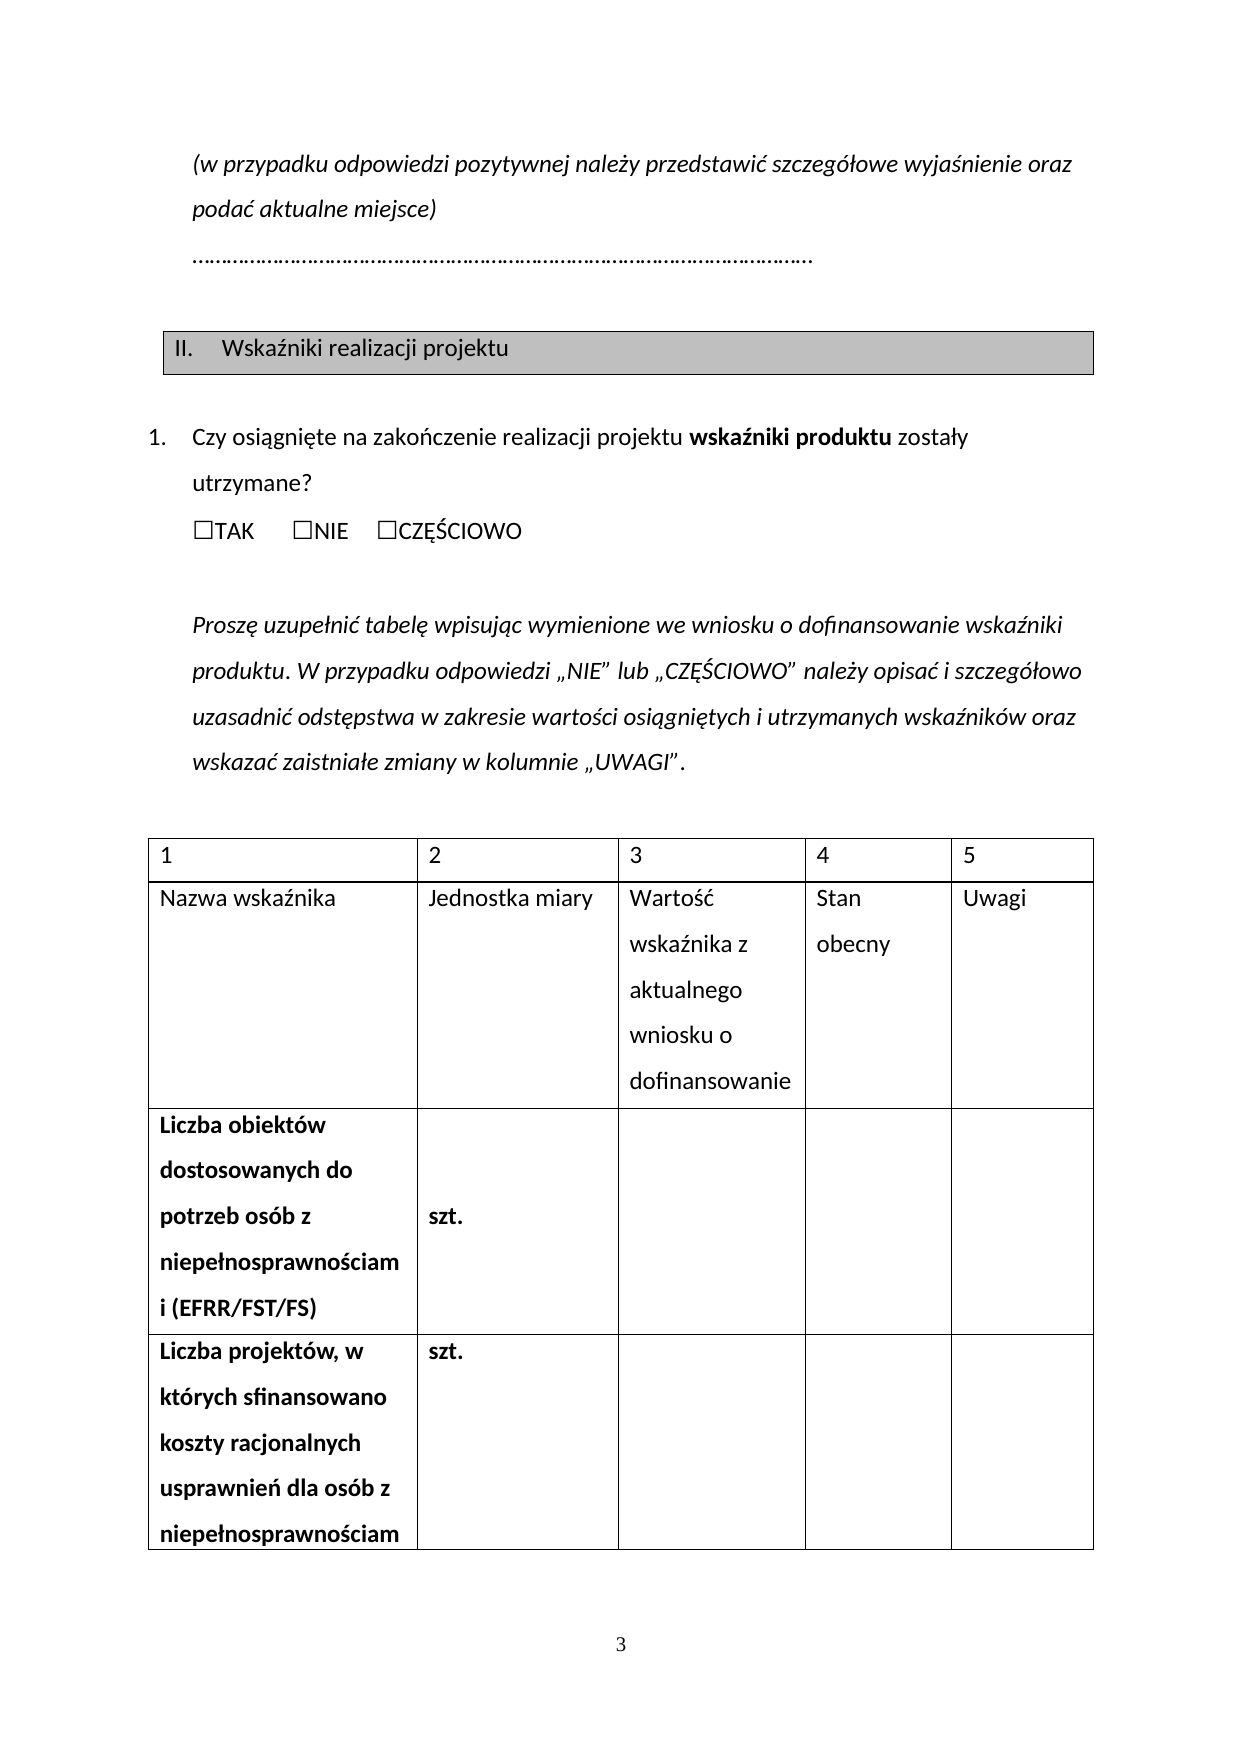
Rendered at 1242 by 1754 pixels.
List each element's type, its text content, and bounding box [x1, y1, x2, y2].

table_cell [149, 1335, 417, 1549]
table_cell Liczba obiektów dostosowanych do potrzeb osób z niepełnosprawnościami (EFRR/FST/FS) [149, 1109, 417, 1334]
table_cell [952, 1109, 1093, 1334]
table_cell Stan obecny [806, 883, 951, 1108]
table_header 4 [806, 839, 951, 881]
table_cell Uwagi [952, 883, 1093, 1108]
table_cell szt. [418, 1109, 618, 1334]
table_cell [619, 1109, 805, 1334]
table_cell szt. [418, 1335, 618, 1549]
list (w przypadku odpowiedzi pozytywnej należy przedstawić szczegółowe wyjaśnienie oraz podać aktualne miejsce) [192, 148, 1094, 224]
text TAK NIE CZĘŚCIOWO [192, 512, 1094, 546]
text Proszę uzupełnić tabelę wpisując wymienione we wniosku o dofinansowanie wskaźniki produktu. W przypadku odpowiedzi „NIE” lub „CZĘŚCIOWO” należy opisać i szczegółowo uzasadnić odstępstwa w zakresie wartości osiągniętych i utrzymanych wskaźników oraz wskazać zaistniałe zmiany w kolumnie „UWAGI”. [192, 609, 1094, 777]
list ……………………………………………………………………………………………… [192, 239, 1094, 270]
table_header 3 [619, 839, 805, 881]
table_cell Jednostka miary [418, 883, 618, 1108]
table_cell [806, 1109, 951, 1334]
table_header Wskaźniki realizacji projektu [164, 332, 1093, 374]
table_cell Wartość wskaźnika z aktualnego wniosku o dofinansowanie [619, 883, 805, 1108]
table_header 5 [952, 839, 1093, 881]
table_header 2 [418, 839, 618, 881]
table_header 1 [149, 839, 417, 881]
table_cell [619, 1335, 805, 1549]
table_cell Nazwa wskaźnika [149, 883, 417, 1108]
table_cell [952, 1335, 1093, 1549]
list Czy osiągnięte na zakończenie realizacji projektu wskaźniki produktu zostały utrzymane? [148, 421, 1094, 497]
table_cell [806, 1335, 951, 1549]
